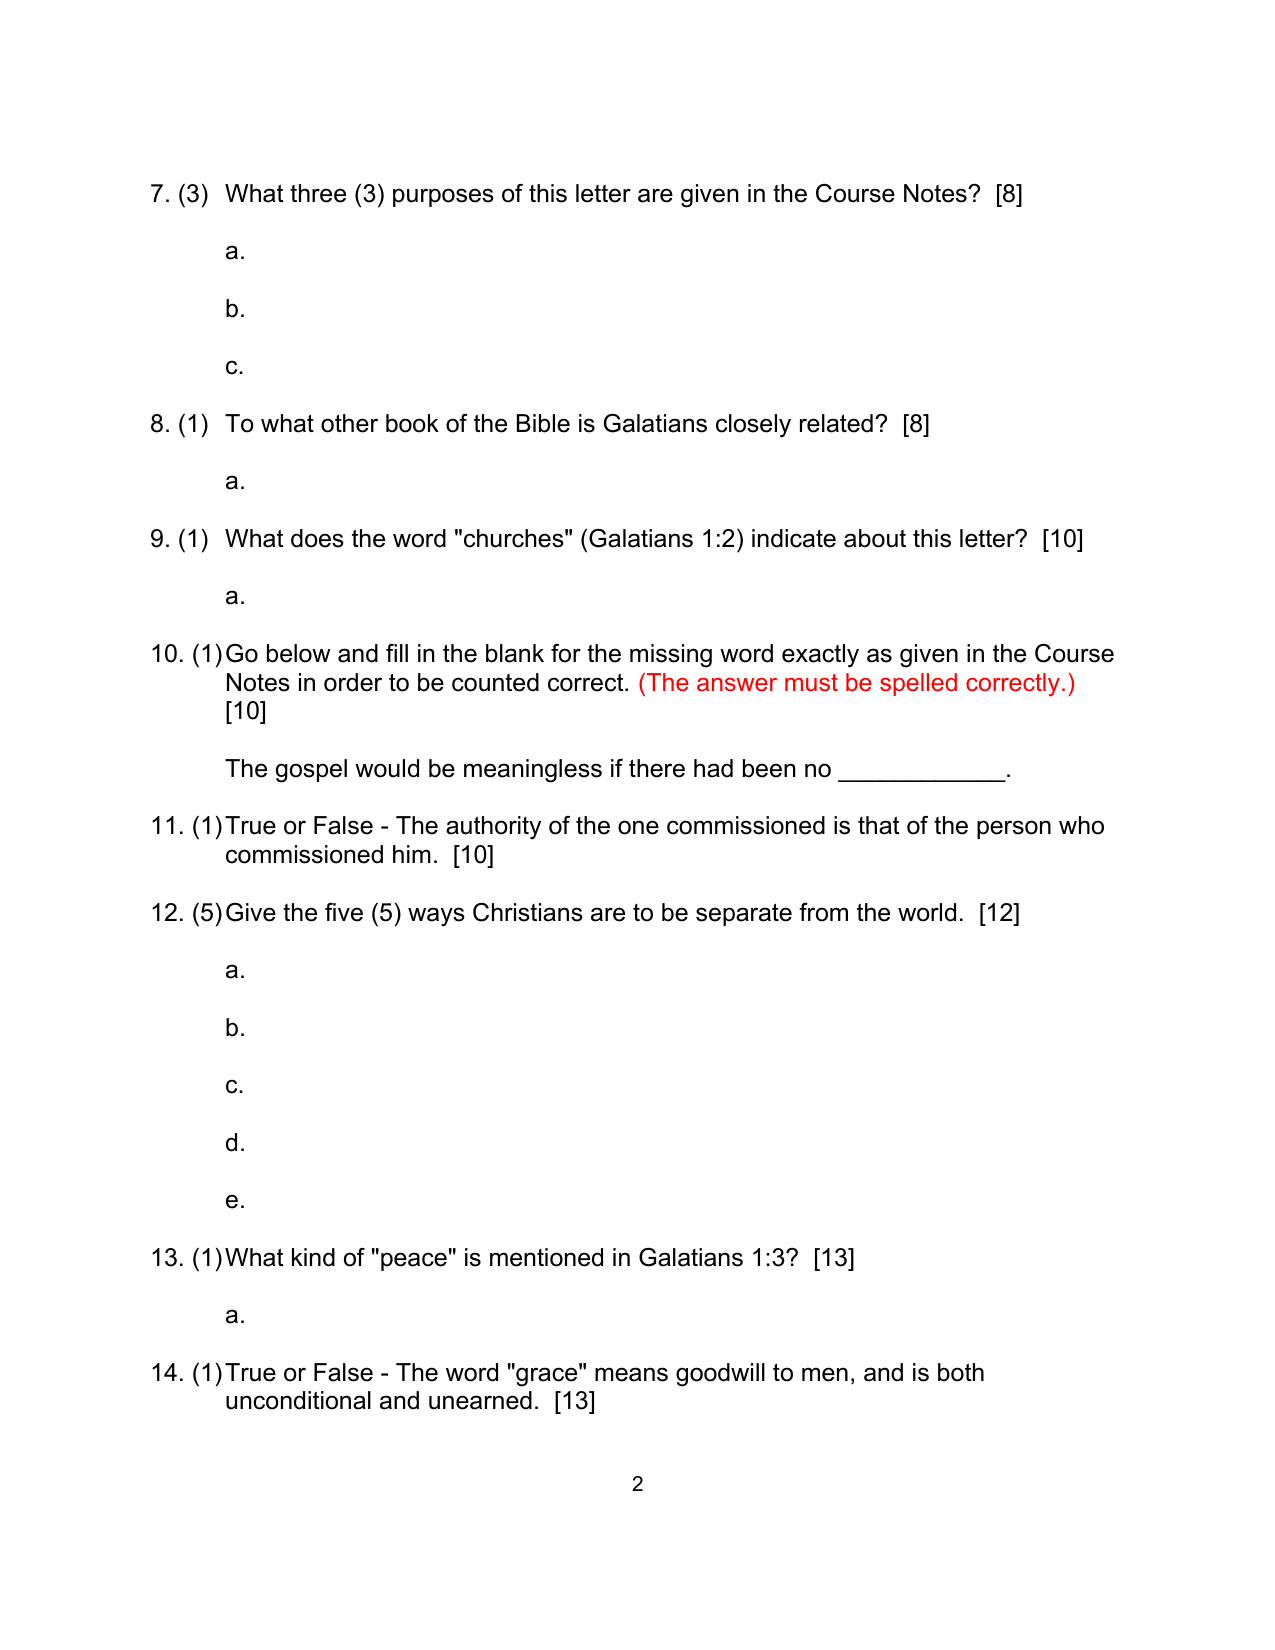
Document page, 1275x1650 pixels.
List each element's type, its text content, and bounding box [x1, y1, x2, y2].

text 11. (1) True or False - The authority of the one commissioned is that of the person who commissioned him. [10] [150, 811, 1125, 869]
text b. [150, 1012, 1125, 1041]
text 7. (3) What three (3) purposes of this letter are given in the Course Notes? [8] [150, 179, 1125, 207]
text d. [150, 1127, 1125, 1156]
text a. [150, 955, 1125, 984]
text b. [150, 294, 1125, 322]
text c. [150, 351, 1125, 380]
text 14. (1) True or False - The word "grace" means goodwill to men, and is both unconditional and unearned. [13] [150, 1357, 1125, 1415]
text 12. (5) Give the five (5) ways Christians are to be separate from the world. [12] [150, 897, 1125, 926]
text 10. (1) Go below and fill in the blank for the missing word exactly as given in the Course Notes in order to be counted correct. (The answer must be spelled correctly.) [10] [150, 639, 1125, 725]
text a. [150, 1300, 1125, 1329]
text a. [150, 581, 1125, 610]
text The gospel would be meaningless if there had been no ____________. [150, 754, 1125, 782]
text a. [150, 236, 1125, 265]
text 13. (1) What kind of "peace" is mentioned in Galatians 1:3? [13] [150, 1242, 1125, 1271]
text c. [150, 1070, 1125, 1099]
text 8. (1) To what other book of the Bible is Galatians closely related? [8] [150, 409, 1125, 437]
text 9. (1) What does the word "churches" (Galatians 1:2) indicate about this letter? [10] [150, 524, 1125, 552]
text a. [150, 466, 1125, 495]
text e. [150, 1185, 1125, 1214]
